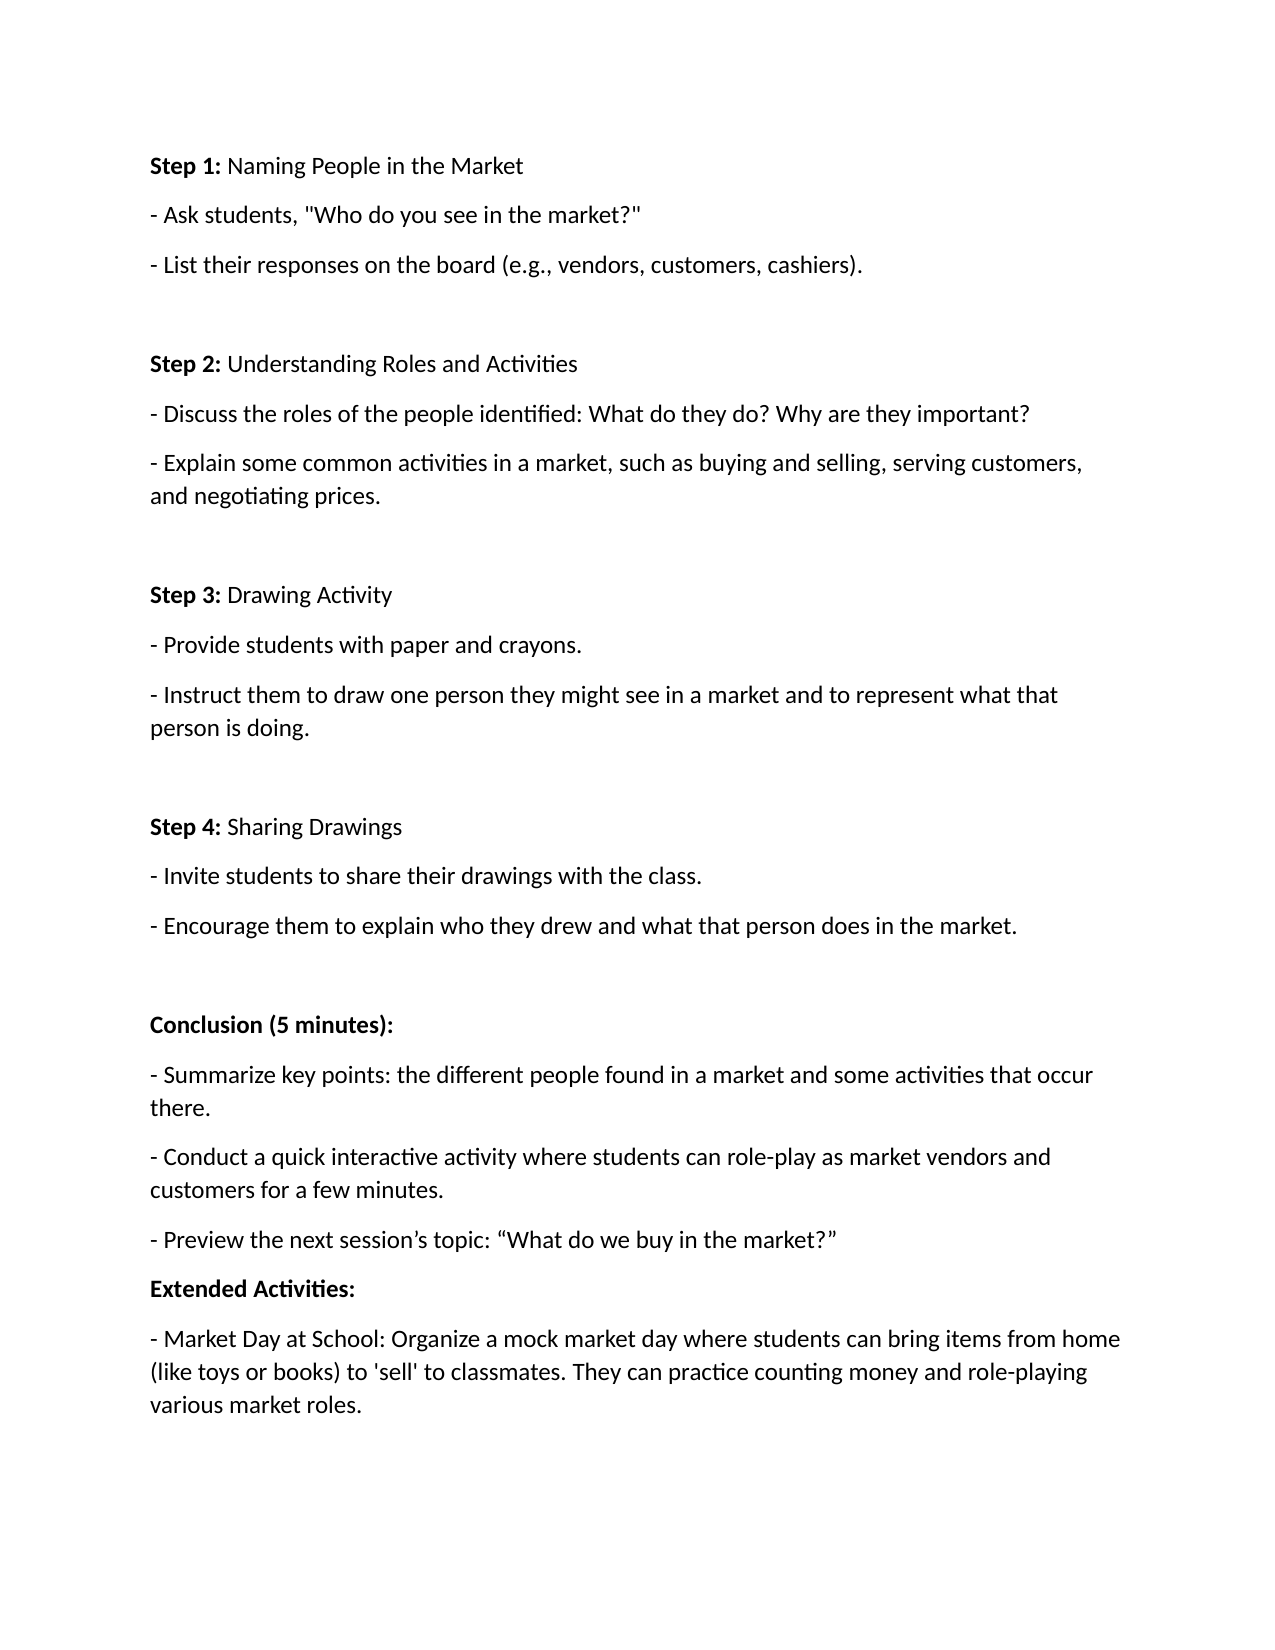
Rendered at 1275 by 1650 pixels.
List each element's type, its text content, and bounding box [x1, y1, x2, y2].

text Step 3: Drawing Activity [150, 579, 1125, 610]
text - Discuss the roles of the people identified: What do they do? Why are they important? [150, 398, 1125, 428]
text - Preview the next session’s topic: “What do we buy in the market?” [150, 1224, 1125, 1254]
text - Market Day at School: Organize a mock market day where students can bring items from home (like toys or books) to 'sell' to classmates. They can practice counting money and role-playing various market roles. [150, 1323, 1125, 1419]
text - Ask students, "Who do you see in the market?" [150, 199, 1125, 230]
text - Explain some common activities in a market, such as buying and selling, serving customers, and negotiating prices. [150, 447, 1125, 511]
text - Conduct a quick interactive activity where students can role-play as market vendors and customers for a few minutes. [150, 1141, 1125, 1205]
text - Instruct them to draw one person they might see in a market and to represent what that person is doing. [150, 679, 1125, 742]
text Step 2: Understanding Roles and Activities [150, 348, 1125, 379]
text - Provide students with paper and crayons. [150, 629, 1125, 660]
text - Invite students to share their drawings with the class. [150, 860, 1125, 891]
text Step 1: Naming People in the Market [150, 150, 1125, 181]
text - Encourage them to explain who they drew and what that person does in the market. [150, 910, 1125, 941]
text - Summarize key points: the different people found in a market and some activities that occur there. [150, 1059, 1125, 1122]
text Step 4: Sharing Drawings [150, 811, 1125, 841]
text - List their responses on the board (e.g., vendors, customers, cashiers). [150, 249, 1125, 280]
text Conclusion (5 minutes): [150, 1009, 1125, 1040]
text Extended Activities: [150, 1273, 1125, 1304]
